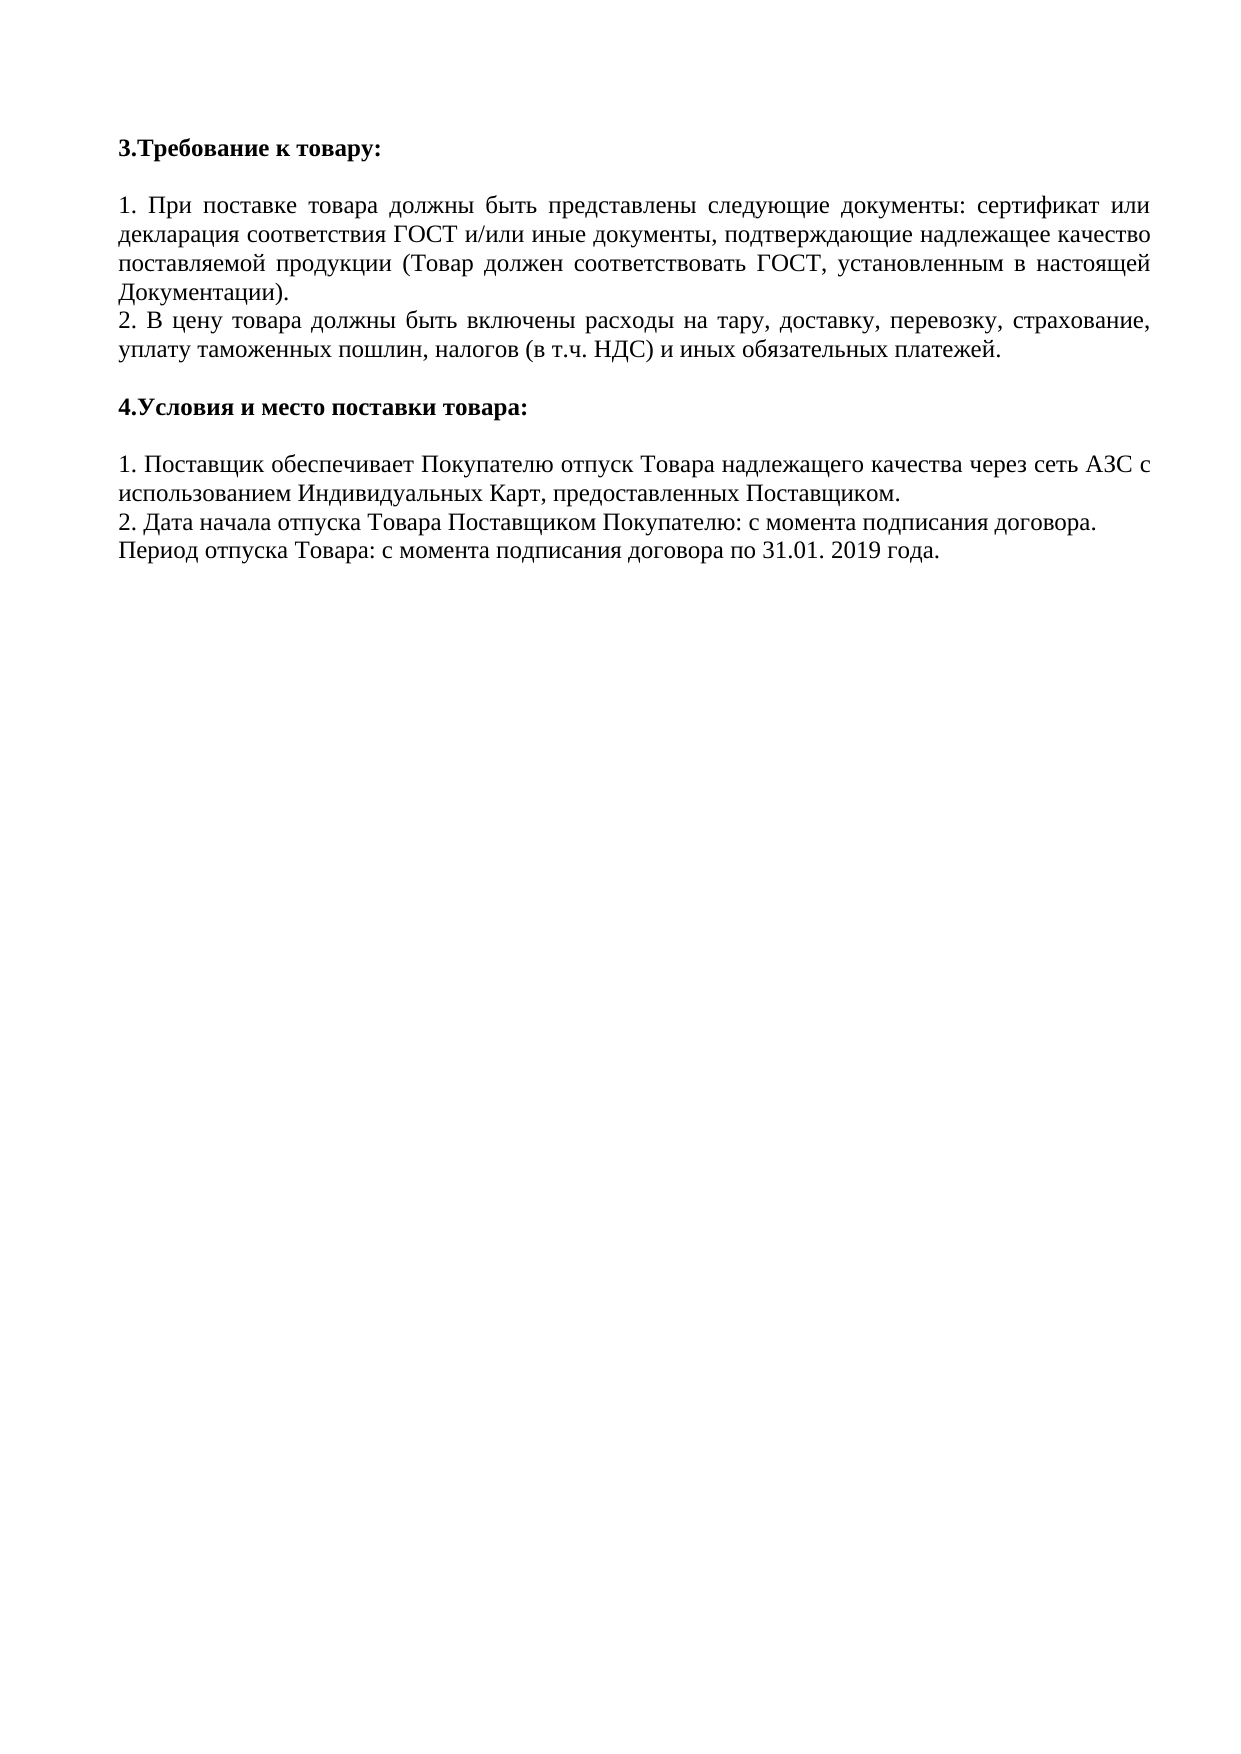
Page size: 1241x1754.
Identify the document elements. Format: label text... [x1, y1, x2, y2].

text 2. В цену товара должны быть включены расходы на тару, доставку, перевозку, страхование, уплату таможенных пошлин, налогов (в т.ч. НДС) и иных обязательных платежей. [118, 305, 1152, 363]
text 3.Требование к товару: [118, 133, 1152, 162]
text Период отпуска Товара: с момента подписания договора по 31.01. 2019 года. [118, 535, 1152, 564]
text 1. Поставщик обеспечивает Покупателю отпуск Товара надлежащего качества через сеть АЗС с использованием Индивидуальных Карт, предоставленных Поставщиком. [118, 449, 1152, 507]
text 1. При поставке товара должны быть представлены следующие документы: сертификат или декларация соответствия ГОСТ и/или иные документы, подтверждающие надлежащее качество поставляемой продукции (Товар должен соответствовать ГОСТ, установленным в настоящей Документации). [118, 190, 1152, 305]
text 2. Дата начала отпуска Товара Поставщиком Покупателю: с момента подписания договора. [118, 507, 1152, 535]
text 4.Условия и место поставки товара: [118, 392, 1152, 420]
